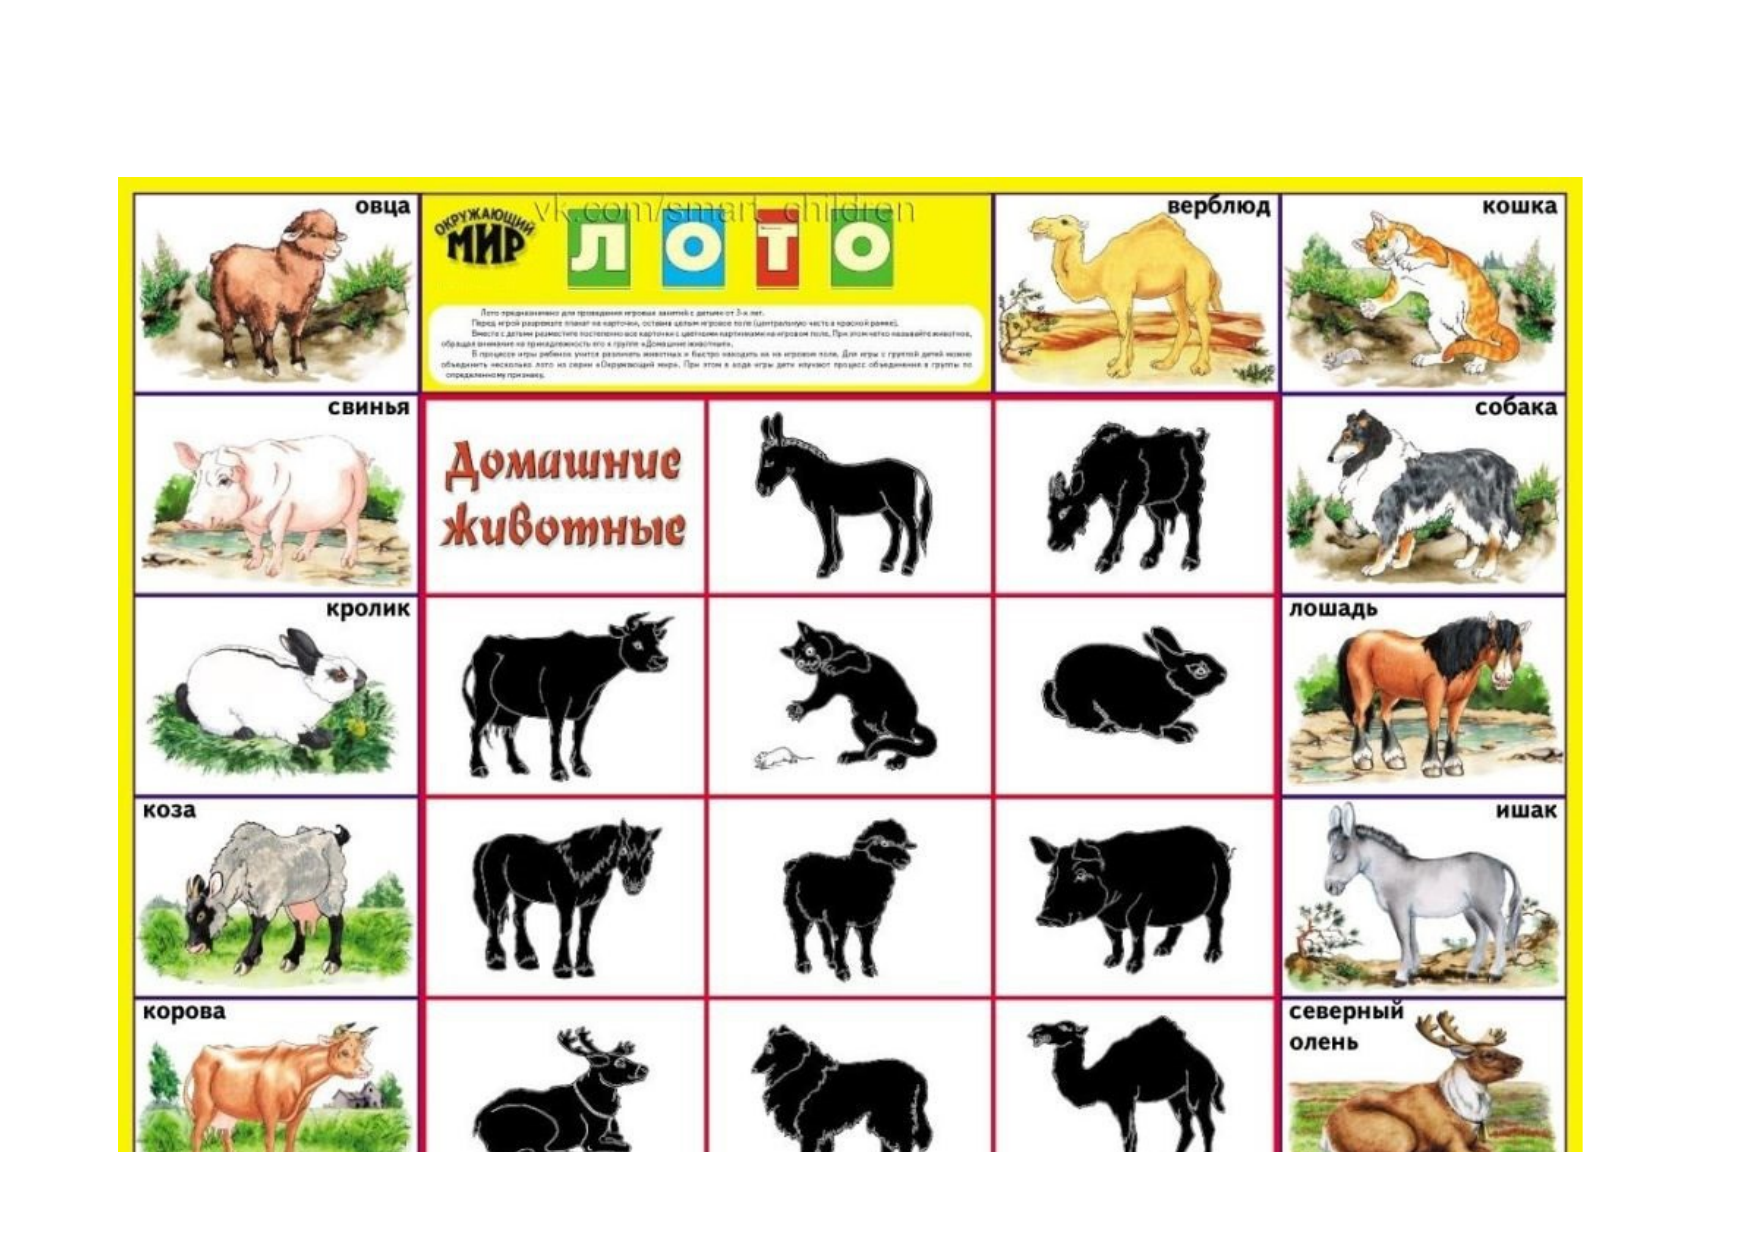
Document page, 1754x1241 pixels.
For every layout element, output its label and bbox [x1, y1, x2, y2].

picture [118, 177, 1583, 1152]
